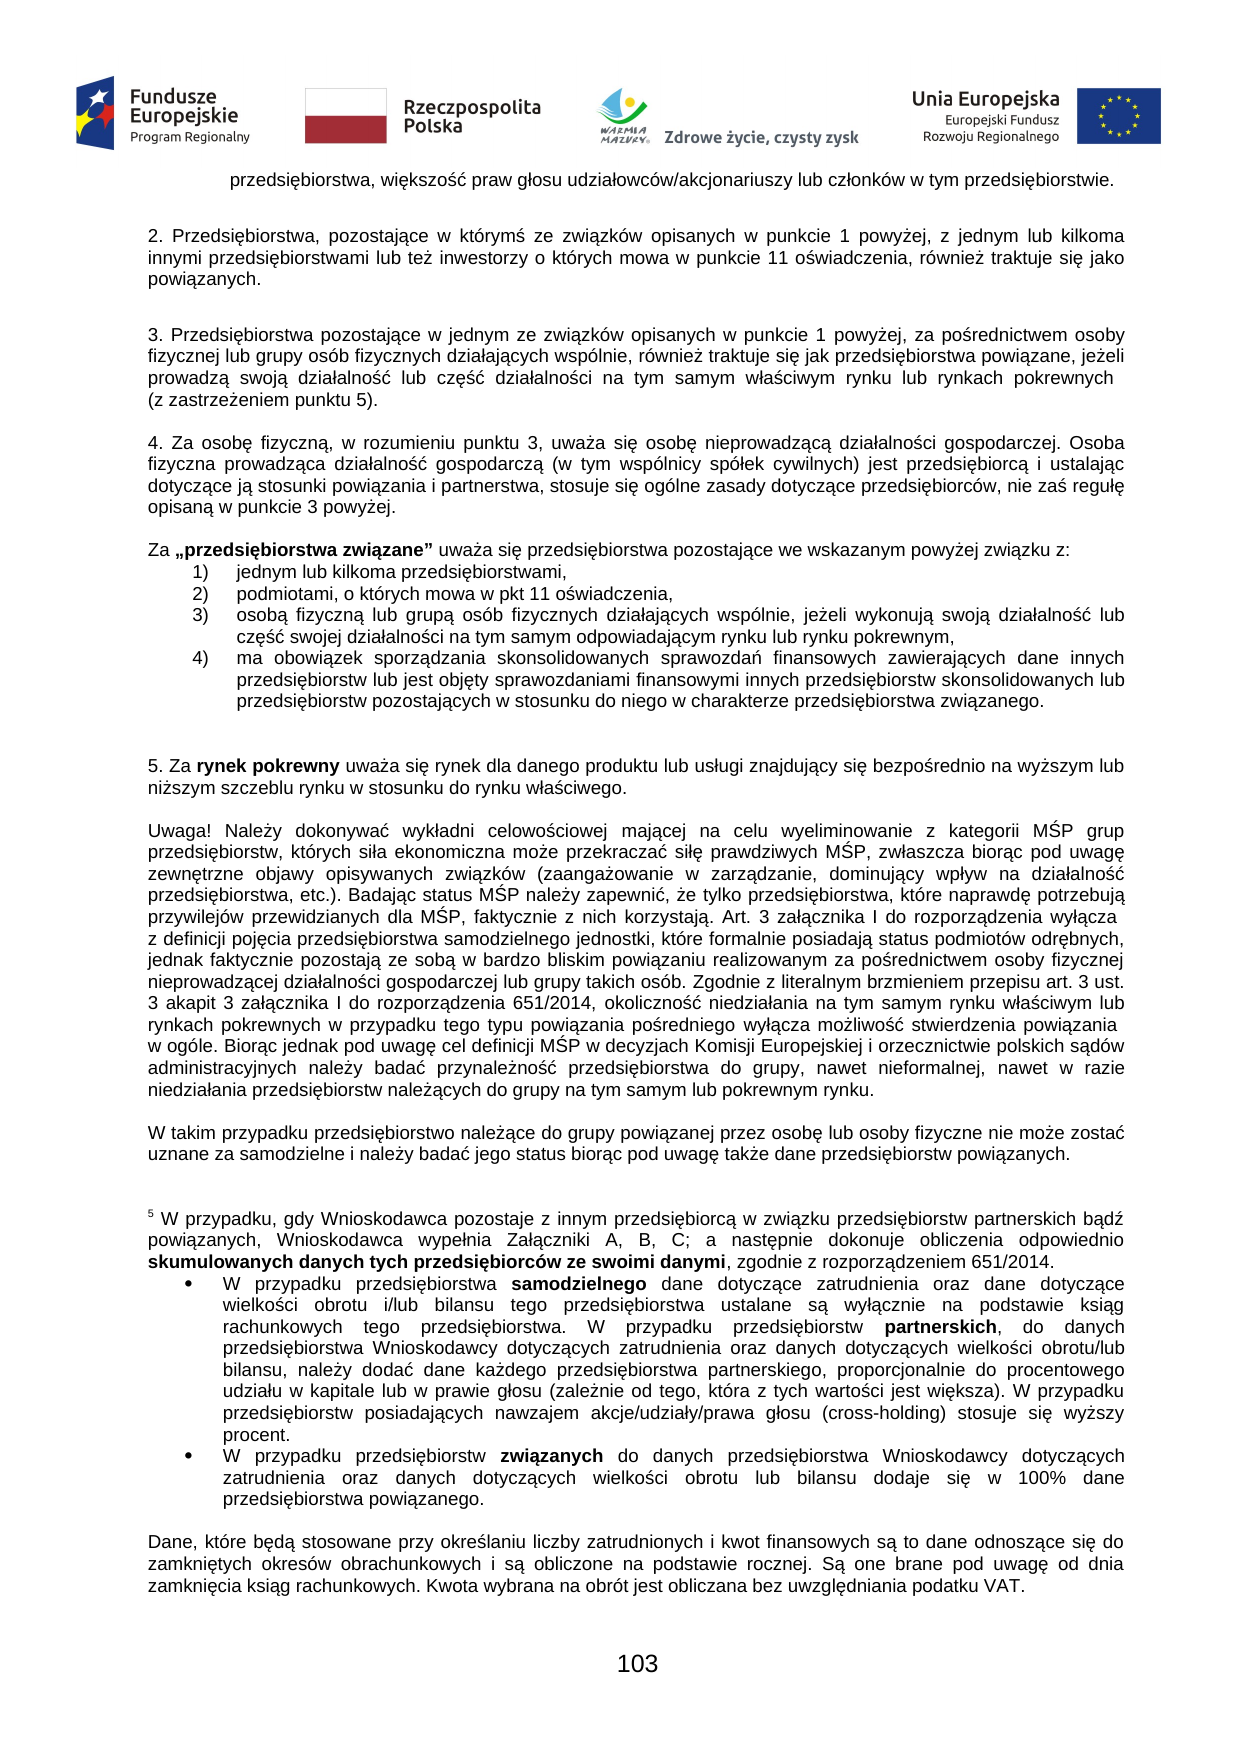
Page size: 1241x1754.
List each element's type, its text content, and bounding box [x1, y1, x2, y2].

text 5 W przypadku, gdy Wnioskodawca pozostaje z innym przedsiębiorcą w związku przedsiębiorstw partnerskich bądź powiązanych, Wnioskodawca wypełnia Załączniki A, B, C; a następnie dokonuje obliczenia odpowiednio skumulowanych danych tych przedsiębiorców ze swoimi danymi, zgodnie z rozporządzeniem 651/2014. [148, 1208, 1125, 1272]
list W przypadku przedsiębiorstw związanych do danych przedsiębiorstwa Wnioskodawcy dotyczących zatrudnienia oraz danych dotyczących wielkości obrotu lub bilansu dodaje się w 100% dane przedsiębiorstwa powiązanego. [185, 1445, 1125, 1510]
list W przypadku przedsiębiorstwa samodzielnego dane dotyczące zatrudnienia oraz dane dotyczące wielkości obrotu i/lub bilansu tego przedsiębiorstwa ustalane są wyłącznie na podstawie ksiąg rachunkowych tego przedsiębiorstwa. W przypadku przedsiębiorstw partnerskich, do danych przedsiębiorstwa Wnioskodawcy dotyczących zatrudnienia oraz danych dotyczących wielkości obrotu/lub bilansu, należy dodać dane każdego przedsiębiorstwa partnerskiego, proporcjonalnie do procentowego udziału w kapitale lub w prawie głosu (zależnie od tego, która z tych wartości jest większa). W przypadku przedsiębiorstw posiadających nawzajem akcje/udziały/prawa głosu (cross-holding) stosuje się wyższy procent. [185, 1272, 1125, 1445]
list osobą fizyczną lub grupą osób fizycznych działających wspólnie, jeżeli wykonują swoją działalność lub część swojej działalności na tym samym odpowiadającym rynku lub rynku pokrewnym, [192, 604, 1125, 647]
text Dane, które będą stosowane przy określaniu liczby zatrudnionych i kwot finansowych są to dane odnoszące się do zamkniętych okresów obrachunkowych i są obliczone na podstawie rocznej. Są one brane pod uwagę od dnia zamknięcia ksiąg rachunkowych. Kwota wybrana na obrót jest obliczana bez uwzględniania podatku VAT. [148, 1531, 1125, 1596]
text 5. Za rynek pokrewny uważa się rynek dla danego produktu lub usługi znajdujący się bezpośrednio na wyższym lub niższym szczeblu rynku w stosunku do rynku właściwego. [148, 755, 1125, 798]
text 3. Przedsiębiorstwa pozostające w jednym ze związków opisanych w punkcie 1 powyżej, za pośrednictwem osoby fizycznej lub grupy osób fizycznych działających wspólnie, również traktuje się jak przedsiębiorstwa powiązane, jeżeli prowadzą swoją działalność lub część działalności na tym samym właściwym rynku lub rynkach pokrewnych (z zastrzeżeniem punktu 5). [148, 324, 1125, 410]
picture [35, 55, 1198, 168]
text Za „przedsiębiorstwa związane” uważa się przedsiębiorstwa pozostające we wskazanym powyżej związku z: [148, 539, 1125, 561]
text Uwaga! Należy dokonywać wykładni celowościowej mającej na celu wyeliminowanie z kategorii MŚP grup przedsiębiorstw, których siła ekonomiczna może przekraczać siłę prawdziwych MŚP, zwłaszcza biorąc pod uwagę zewnętrzne objawy opisywanych związków (zaangażowanie w zarządzanie, dominujący wpływ na działalność przedsiębiorstwa, etc.). Badając status MŚP należy zapewnić, że tylko przedsiębiorstwa, które naprawdę potrzebują przywilejów przewidzianych dla MŚP, faktycznie z nich korzystają. Art. 3 załącznika I do rozporządzenia wyłącza z definicji pojęcia przedsiębiorstwa samodzielnego jednostki, które formalnie posiadają status podmiotów odrębnych, jednak faktycznie pozostają ze sobą w bardzo bliskim powiązaniu realizowanym za pośrednictwem osoby fizycznej nieprowadzącej działalności gospodarczej lub grupy takich osób. Zgodnie z literalnym brzmieniem przepisu art. 3 ust. 3 akapit 3 załącznika I do rozporządzenia 651/2014, okoliczność niedziałania na tym samym rynku właściwym lub rynkach pokrewnych w przypadku tego typu powiązania pośredniego wyłącza możliwość stwierdzenia powiązania w ogóle. Biorąc jednak pod uwagę cel definicji MŚP w decyzjach Komisji Europejskiej i orzecznictwie polskich sądów administracyjnych należy badać przynależność przedsiębiorstwa do grupy, nawet nieformalnej, nawet w razie niedziałania przedsiębiorstw należących do grupy na tym samym lub pokrewnym rynku. [148, 819, 1125, 1100]
list jednym lub kilkoma przedsiębiorstwami, [192, 561, 1125, 582]
text 4. Za osobę fizyczną, w rozumieniu punktu 3, uważa się osobę nieprowadzącą działalności gospodarczej. Osoba fizyczna prowadząca działalność gospodarczą (w tym wspólnicy spółek cywilnych) jest przedsiębiorcą i ustalając dotyczące ją stosunki powiązania i partnerstwa, stosuje się ogólne zasady dotyczące przedsiębiorców, nie zaś regułę opisaną w punkcie 3 powyżej. [148, 431, 1125, 518]
text W takim przypadku przedsiębiorstwo należące do grupy powiązanej przez osobę lub osoby fizyczne nie może zostać uznane za samodzielne i należy badać jego status biorąc pod uwagę także dane przedsiębiorstw powiązanych. [148, 1121, 1125, 1164]
text 2. Przedsiębiorstwa, pozostające w którymś ze związków opisanych w punkcie 1 powyżej, z jednym lub kilkoma innymi przedsiębiorstwami lub też inwestorzy o których mowa w punkcie 11 oświadczenia, również traktuje się jako powiązanych. [148, 225, 1125, 289]
list ma obowiązek sporządzania skonsolidowanych sprawozdań finansowych zawierających dane innych przedsiębiorstw lub jest objęty sprawozdaniami finansowymi innych przedsiębiorstw skonsolidowanych lub przedsiębiorstw pozostających w stosunku do niego w charakterze przedsiębiorstwa związanego. [192, 647, 1125, 712]
list podmiotami, o których mowa w pkt 11 oświadczenia, [192, 582, 1125, 604]
